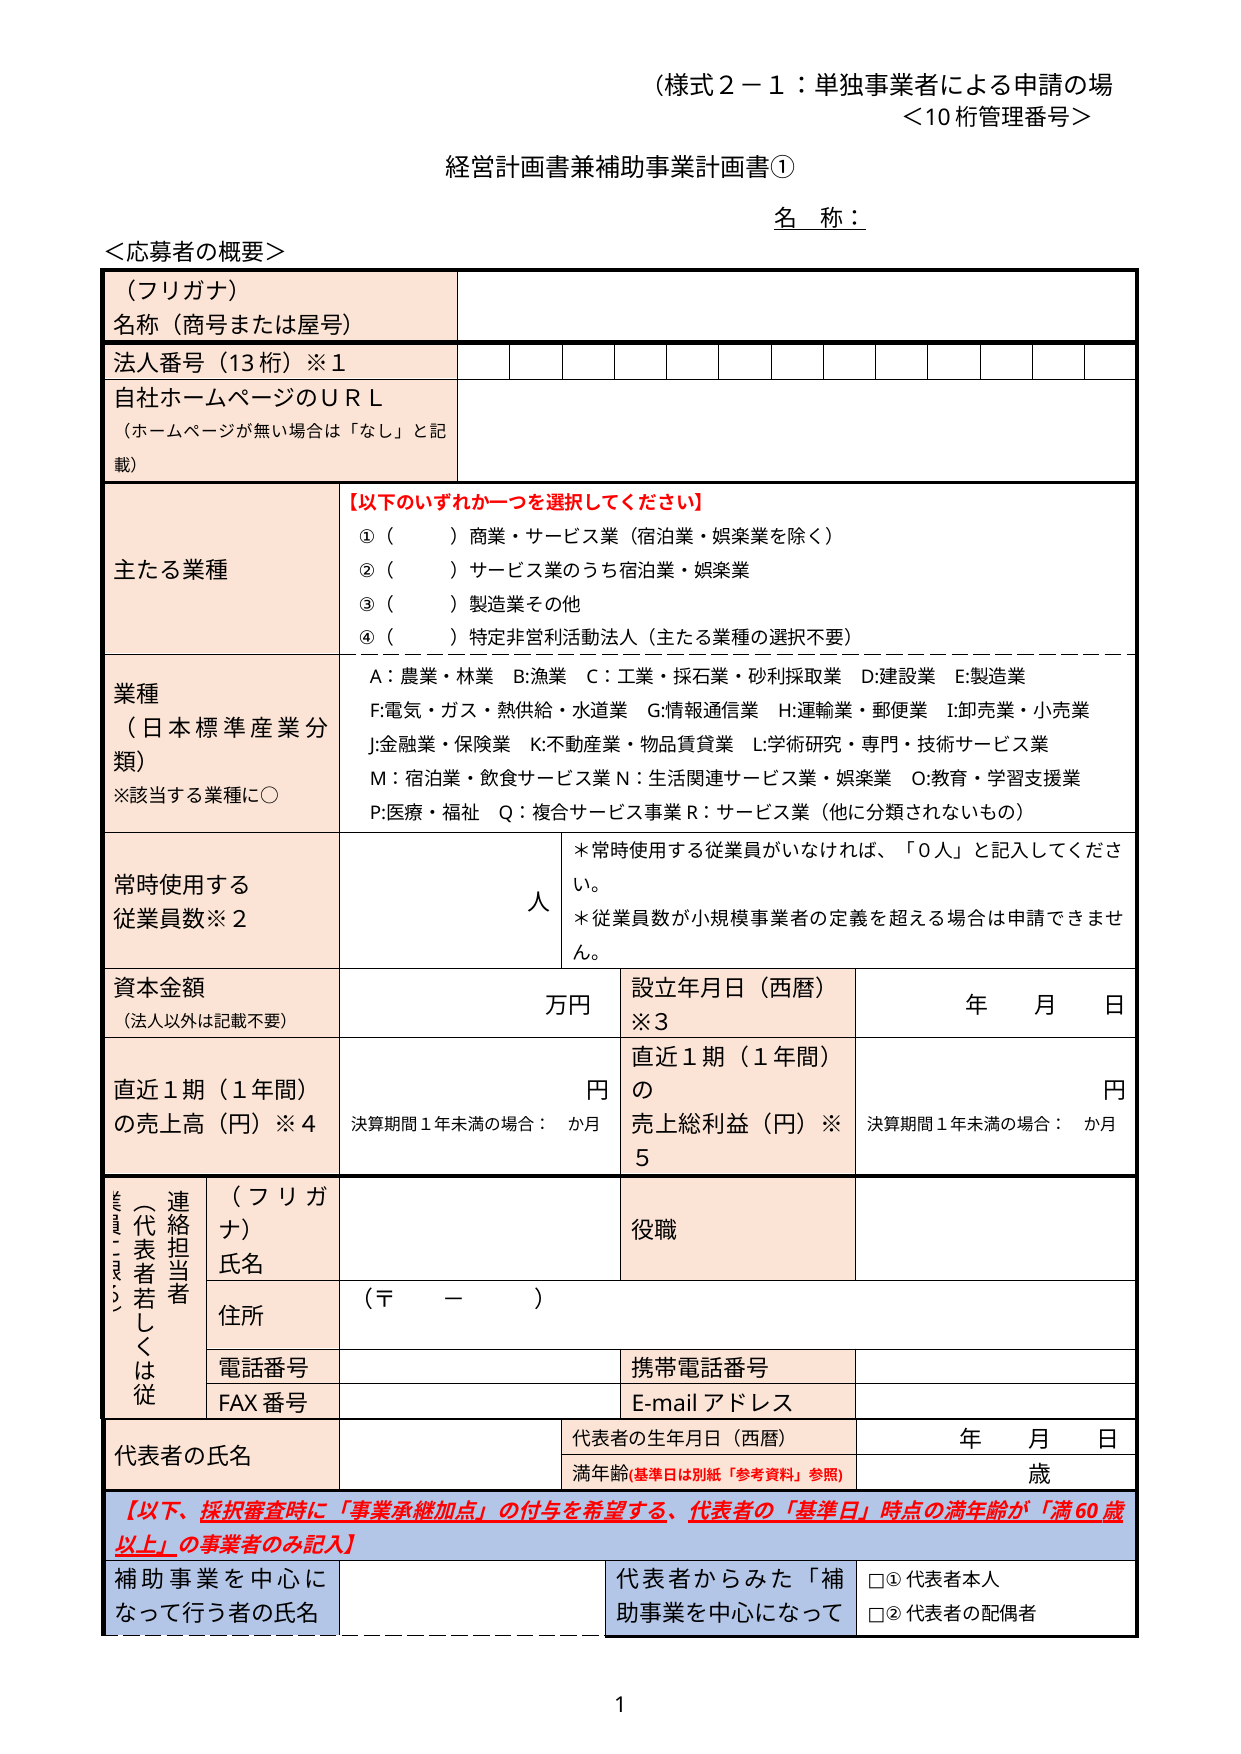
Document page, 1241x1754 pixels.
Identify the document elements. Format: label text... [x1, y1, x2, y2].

table_cell [928, 345, 980, 378]
table_cell [772, 345, 823, 378]
table_header [458, 272, 1135, 340]
table_cell [340, 1350, 620, 1383]
table_cell [563, 345, 614, 378]
table_cell [340, 1561, 605, 1635]
table_header 代表者の生年月日（西暦） [562, 1420, 856, 1454]
table_cell 常時使用する 従業員数※２ [105, 833, 339, 968]
text ＜10桁管理番号＞ [148, 98, 1092, 132]
table_header 主たる業種 [105, 484, 339, 653]
table_cell [458, 345, 509, 378]
table_header [340, 1420, 561, 1489]
table_cell 円 決算期間１年未満の場合： か月 [340, 1038, 620, 1173]
table_cell 人 [340, 833, 561, 968]
table_cell 携帯電話番号 [621, 1350, 855, 1383]
table_cell [856, 1178, 1135, 1280]
table_cell 住所 [207, 1281, 339, 1348]
table_cell 歳 [857, 1455, 1135, 1489]
table_header 代表者の氏名 [106, 1420, 339, 1489]
table_cell [981, 345, 1032, 378]
table_cell 円 決算期間１年未満の場合： か月 [856, 1038, 1135, 1173]
table_cell E-mailアドレス [621, 1384, 855, 1418]
table_cell 直近１期（１年間） の売上高（円）※４ [105, 1038, 339, 1173]
table_cell [340, 1178, 620, 1280]
text ＜応募者の概要＞ [103, 234, 1092, 268]
table_header 【以下のいずれか一つを選択してください】 ①（ ）商業・サービス業（宿泊業・娯楽業を除く） ②（ ）サービス業のうち宿泊業・娯楽業 ③（ ）製造業その他 ④（ ）特定非営利活動法人（主たる業種の選択不要） [340, 484, 1135, 653]
table_cell [719, 345, 771, 378]
table_cell [510, 345, 562, 378]
table_header （フリガナ） 名称（商号または屋号） [105, 272, 457, 340]
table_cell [606, 1561, 856, 1635]
table_cell [824, 345, 875, 378]
table_cell 年 月 日 [856, 969, 1135, 1037]
table_header 年 月 日 [857, 1420, 1135, 1454]
table_cell 設立年月日（西暦） ※３ [621, 969, 855, 1037]
table_cell [856, 1350, 1135, 1383]
text 経営計画書兼補助事業計画書① [148, 132, 1092, 200]
table_header 業種 （日本標準産業分類） ※該当する業種に○ [105, 655, 339, 832]
table_cell [667, 345, 718, 378]
table_cell [1085, 345, 1135, 378]
table_cell 補助事業を中心になって行う者の氏名 [106, 1561, 339, 1635]
table_cell 資本金額 （法人以外は記載不要） [105, 969, 339, 1037]
table_header A：農業・林業 B:漁業 C：工業・採石業・砂利採取業 D:建設業 E:製造業 F:電気・ガス・熱供給・水道業 G:情報通信業 H:運輸業・郵便業 I:卸売業・小売業 J:金融業・保険業 K:不動産業・物品賃貸業 L:学術研究・専門・技術サービス業 M：宿泊業・飲食サービス業 N：生活関連サービス業・娯楽業 O:教育・学習支援業 P:医療・福祉 Q：複合サービス事業 R：サービス業（他に分類されないもの） [340, 655, 1135, 832]
table_cell （〒 － ） [340, 1281, 1135, 1348]
table_cell 【以下、採択審査時に「事業承継加点」の付与を希望する、代表者の「基準日」時点の満年齢が「満60歳以上」の事業者のみ記入】 [106, 1492, 1135, 1560]
table_cell 役職 [621, 1178, 855, 1280]
table_cell [1033, 345, 1084, 378]
table_cell 法人番号（13桁）※１ [105, 345, 457, 378]
table_header [458, 380, 1135, 481]
table_cell 万円 [340, 969, 620, 1037]
table_cell FAX番号 [207, 1384, 339, 1418]
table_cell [857, 1561, 1135, 1635]
table_cell 満年齢(基準日は別紙「参考資料」参照) [562, 1455, 856, 1489]
table_cell [615, 345, 666, 378]
table_cell 連絡担当者 （代表者若しくは従業員に限る） [105, 1178, 206, 1418]
table_cell [340, 1384, 620, 1418]
table_cell [856, 1384, 1135, 1418]
text 名 称： [591, 200, 1093, 234]
table_cell [876, 345, 927, 378]
table_cell 直近１期（１年間）の 売上総利益（円）※５ [621, 1038, 855, 1173]
table_cell （フリガナ） 氏名 [207, 1178, 339, 1280]
table_cell ＊常時使用する従業員がいなければ、「０人」と記入してください。 ＊従業員数が小規模事業者の定義を超える場合は申請できません。 [562, 833, 1135, 968]
table_cell 電話番号 [207, 1350, 339, 1383]
table_header 自社ホームページのＵＲＬ （ホームページが無い場合は「なし」と記載） [105, 380, 457, 481]
